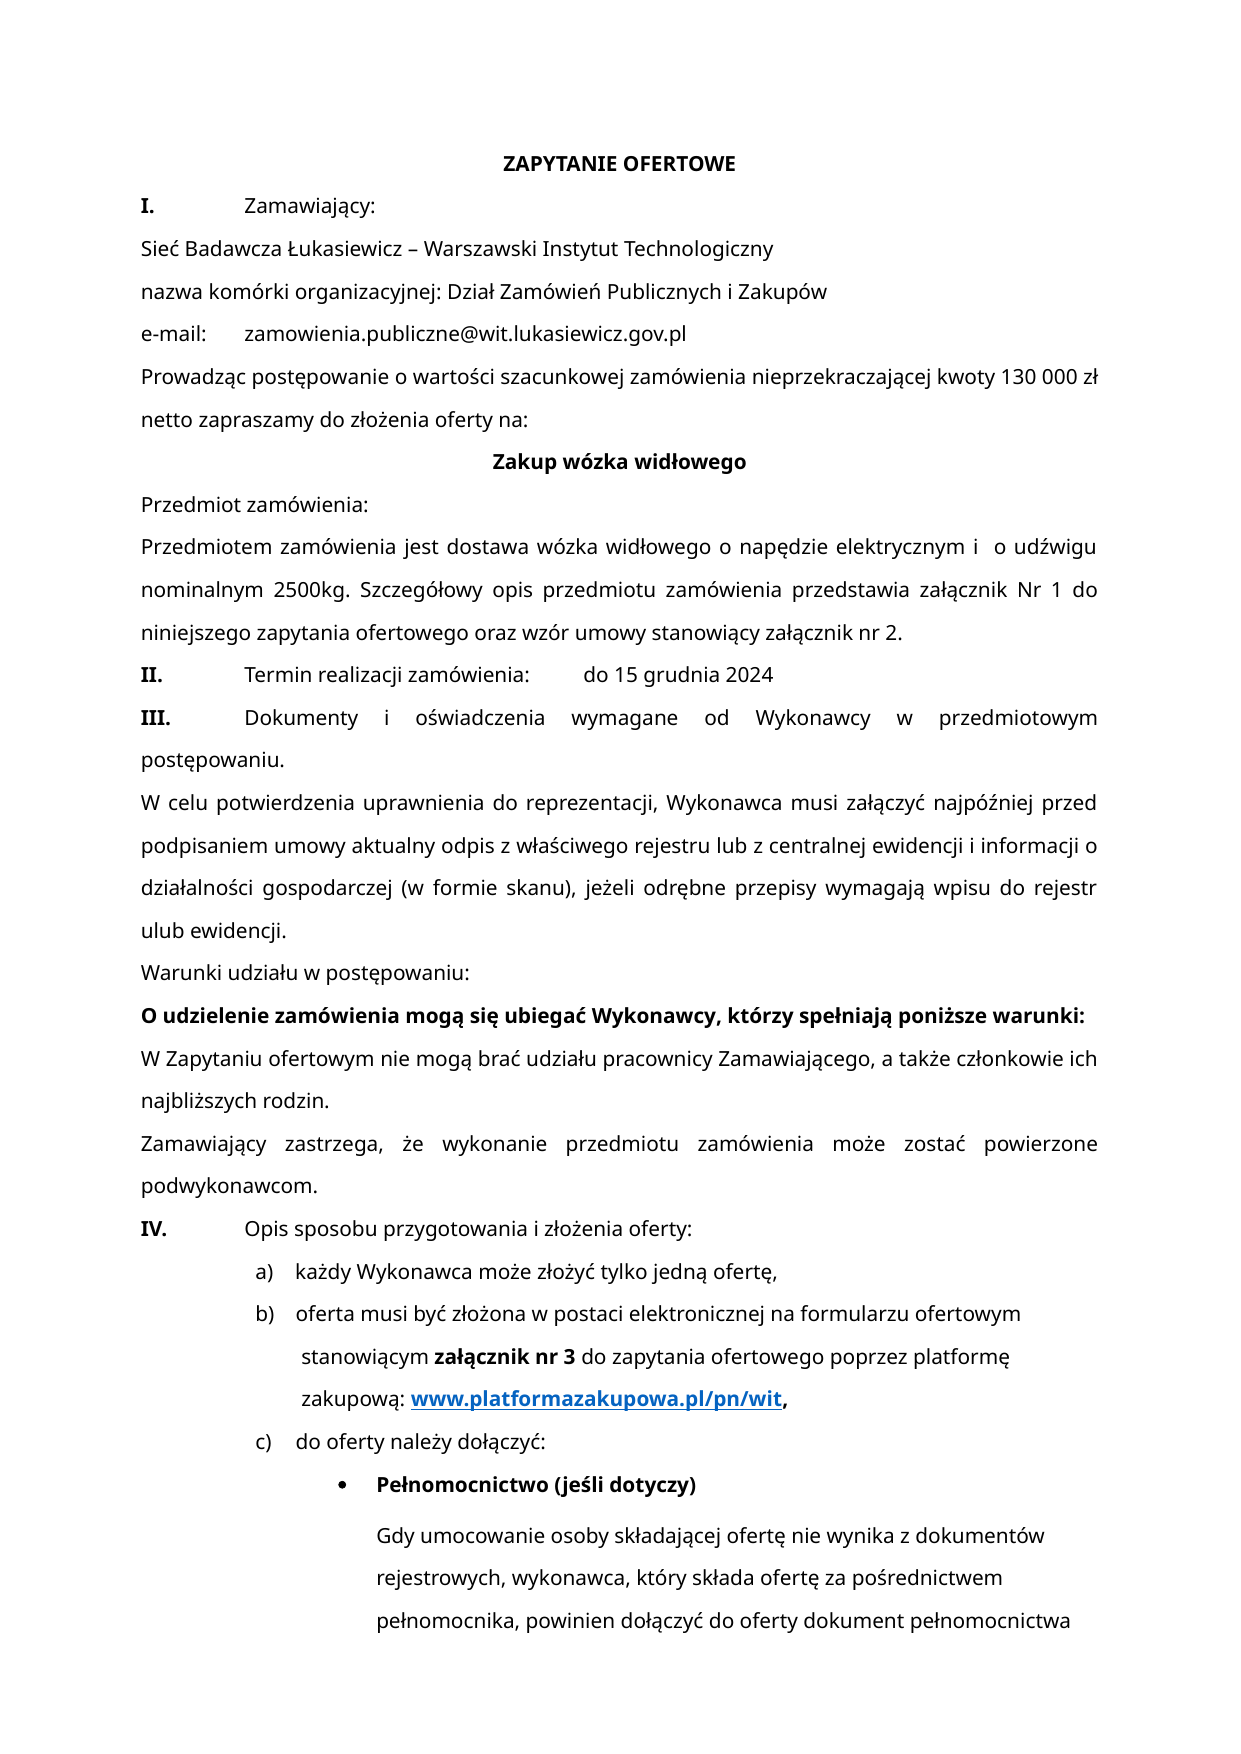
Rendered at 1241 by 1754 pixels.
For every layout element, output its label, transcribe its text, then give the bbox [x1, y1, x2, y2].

text ZAPYTANIE OFERTOWE [141, 149, 1099, 177]
text Przedmiotem zamówienia jest dostawa wózka widłowego o napędzie elektrycznym i o udźwigu nominalnym 2500kg. Szczegółowy opis przedmiotu zamówienia przedstawia załącznik Nr 1 do niniejszego zapytania ofertowego oraz wzór umowy stanowiący załącznik nr 2. [141, 532, 1099, 646]
text W celu potwierdzenia uprawnienia do reprezentacji, Wykonawca musi załączyć najpóźniej przed podpisaniem umowy aktualny odpis z właściwego rejestru lub z centralnej ewidencji i informacji o działalności gospodarczej (w formie skanu), jeżeli odrębne przepisy wymagają wpisu do rejestr ulub ewidencji. [141, 788, 1099, 944]
list Pełnomocnictwo (jeśli dotyczy) [338, 1470, 1099, 1498]
text Sieć Badawcza Łukasiewicz – Warszawski Instytut Technologiczny [141, 234, 1099, 263]
list do oferty należy dołączyć: [255, 1427, 1099, 1456]
text Zamawiający zastrzega, że wykonanie przedmiotu zamówienia może zostać powierzone podwykonawcom. [141, 1129, 1099, 1200]
list każdy Wykonawca może złożyć tylko jedną ofertę, [255, 1257, 1099, 1285]
list Termin realizacji zamówienia: do 15 grudnia 2024 [141, 660, 1099, 689]
list Opis sposobu przygotowania i złożenia oferty: [141, 1214, 1099, 1243]
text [376, 1521, 1099, 1634]
text Warunki udziału w postępowaniu: [141, 958, 1099, 987]
text W Zapytaniu ofertowym nie mogą brać udziału pracownicy Zamawiającego, a także członkowie ich najbliższych rodzin. [141, 1044, 1099, 1115]
list Zamawiający: [141, 192, 1099, 220]
list Dokumenty i oświadczenia wymagane od Wykonawcy w przedmiotowym postępowaniu. [141, 703, 1099, 774]
text Przedmiot zamówienia: [141, 490, 1099, 518]
text Zakup wózka widłowego [141, 447, 1099, 476]
text e-mail: zamowienia.publiczne@wit.lukasiewicz.gov.pl [141, 319, 1099, 348]
list oferta musi być złożona w postaci elektronicznej na formularzu ofertowym stanowiącym załącznik nr 3 do zapytania ofertowego poprzez platformę zakupową: www.platformazakupowa.pl/pn/wit, [255, 1299, 1099, 1413]
text Prowadząc postępowanie o wartości szacunkowej zamówienia nieprzekraczającej kwoty 130 000 zł netto zapraszamy do złożenia oferty na: [141, 362, 1099, 433]
text nazwa komórki organizacyjnej: Dział Zamówień Publicznych i Zakupów [141, 277, 1099, 305]
text O udzielenie zamówienia mogą się ubiegać Wykonawcy, którzy spełniają poniższe warunki: [141, 1001, 1099, 1029]
